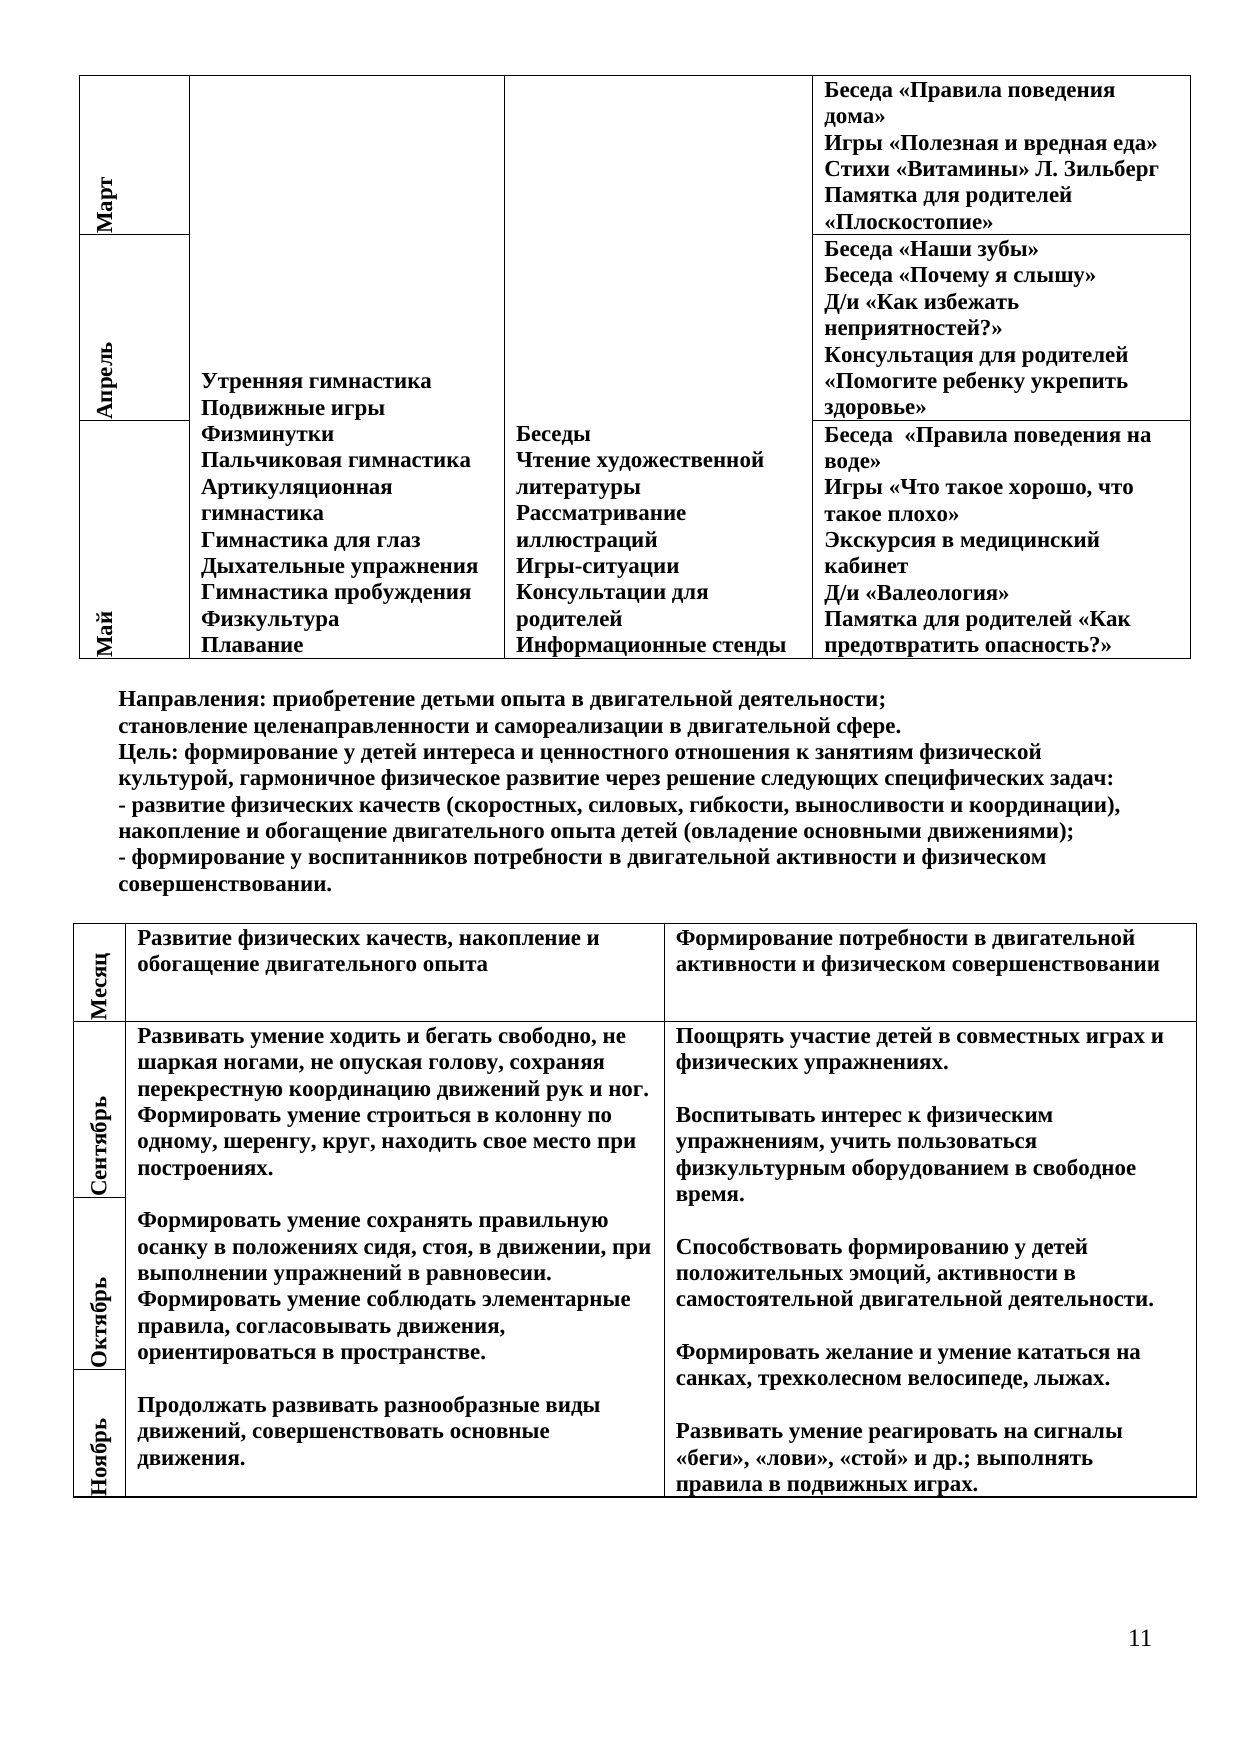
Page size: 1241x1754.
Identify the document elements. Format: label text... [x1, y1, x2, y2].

table_cell Беседа «Правила поведения дома» Игры «Полезная и вредная еда» Стихи «Витамины» Л. Зильберг Памятка для родителей «Плоскостопие» [813, 76, 1190, 234]
table_header Формирование потребности в двигательной активности и физическом совершенствовании [665, 924, 1196, 1021]
text Направления: приобретение детьми опыта в двигательной деятельности; [118, 685, 1152, 712]
table_cell Беседа «Правила поведения на воде» Игры «Что такое хорошо, что такое плохо» Экскурсия в медицинский кабинет Д/и «Валеология» Памятка для родителей «Как предотвратить опасность?» [813, 421, 1190, 658]
text становление целенаправленности и самореализации в двигательной сфере. [118, 712, 1152, 738]
text - формирование у воспитанников потребности в двигательной активности и физическом совершенствовании. [118, 843, 1152, 896]
table_cell Март [80, 76, 189, 234]
table_cell Ноябрь [74, 1370, 125, 1496]
table_header Месяц [74, 924, 125, 1021]
table_cell Беседа «Наши зубы» Беседа «Почему я слышу» Д/и «Как избежать неприятностей?» Консультация для родителей «Помогите ребенку укрепить здоровье» [813, 235, 1190, 420]
table_cell Апрель [80, 235, 189, 420]
text - развитие физических качеств (скоростных, силовых, гибкости, выносливости и координации), накопление и обогащение двигательного опыта детей (овладение основными движениями); [118, 791, 1152, 843]
table_cell Развивать умение ходить и бегать свободно, не шаркая ногами, не опуская голову, сохраняя перекрестную координацию движений рук и ног. Формировать умение строиться в колонну по одному, шеренгу, круг, находить свое место при построениях. Формировать умение сохранять правильную осанку в положениях сидя, стоя, в движении, при выполнении упражнений в равновесии. Формировать умение соблюдать элементарные правила, согласовывать движения, ориентироваться в пространстве. Продолжать развивать разнообразные виды движений, совершенствовать основные движения. Развивать навыки лазанья, ползания; ловкость, выразительность и красоту движений. Вводить в игры более сложные правила со сменой видов движений. Развивать умение энергично отталкиваться двумя ногами и правильно приземляться в прыжках с высоты, на месте и с продвижением вперед; принимать правильное исходное положение в прыжках в длину и высоту с места; в метании мешочков с песком, мячей диаметром 15-20 см. Закреплять умение энергично отталкивать мячи при катании, бросании; ловить мяч двумя руками одновременно. Закреплять умение ползать. [126, 1022, 664, 1496]
table_header Развитие физических качеств, накопление и обогащение двигательного опыта [126, 924, 664, 1021]
table_cell Поощрять участие детей в совместных играх и физических упражнениях. Воспитывать интерес к физическим упражнениям, учить пользоваться физкультурным оборудованием в свободное время. Способствовать формированию у детей положительных эмоций, активности в самостоятельной двигательной деятельности. Формировать желание и умение кататься на санках, трехколесном велосипеде, лыжах. Развивать умение реагировать на сигналы «беги», «лови», «стой» и др.; выполнять правила в подвижных играх. Развивать самостоятельность и творчество при выполнении физических упражнений, в подвижных играх. Организовывать подвижные игры с правилами. Поощрять самостоятельные игры детей с каталками, автомобилями, тележками, мячами, шарами. Утренняя гимнастика Физминутки Физкультурные занятия Подвижные игры Гимнастика пробуждения Дыхательные упражнения Пальчиковая гимнастика Артикуляционная гимнатика Гимнастика для глаз [665, 1022, 1196, 1496]
table_cell Май [80, 421, 189, 658]
table_cell Сентябрь [74, 1022, 125, 1197]
text Цель: формирование у детей интереса и ценностного отношения к занятиям физической культурой, гармоничное физическое развитие через решение следующих специфических задач: [118, 738, 1152, 791]
table_cell Октябрь [74, 1198, 125, 1369]
